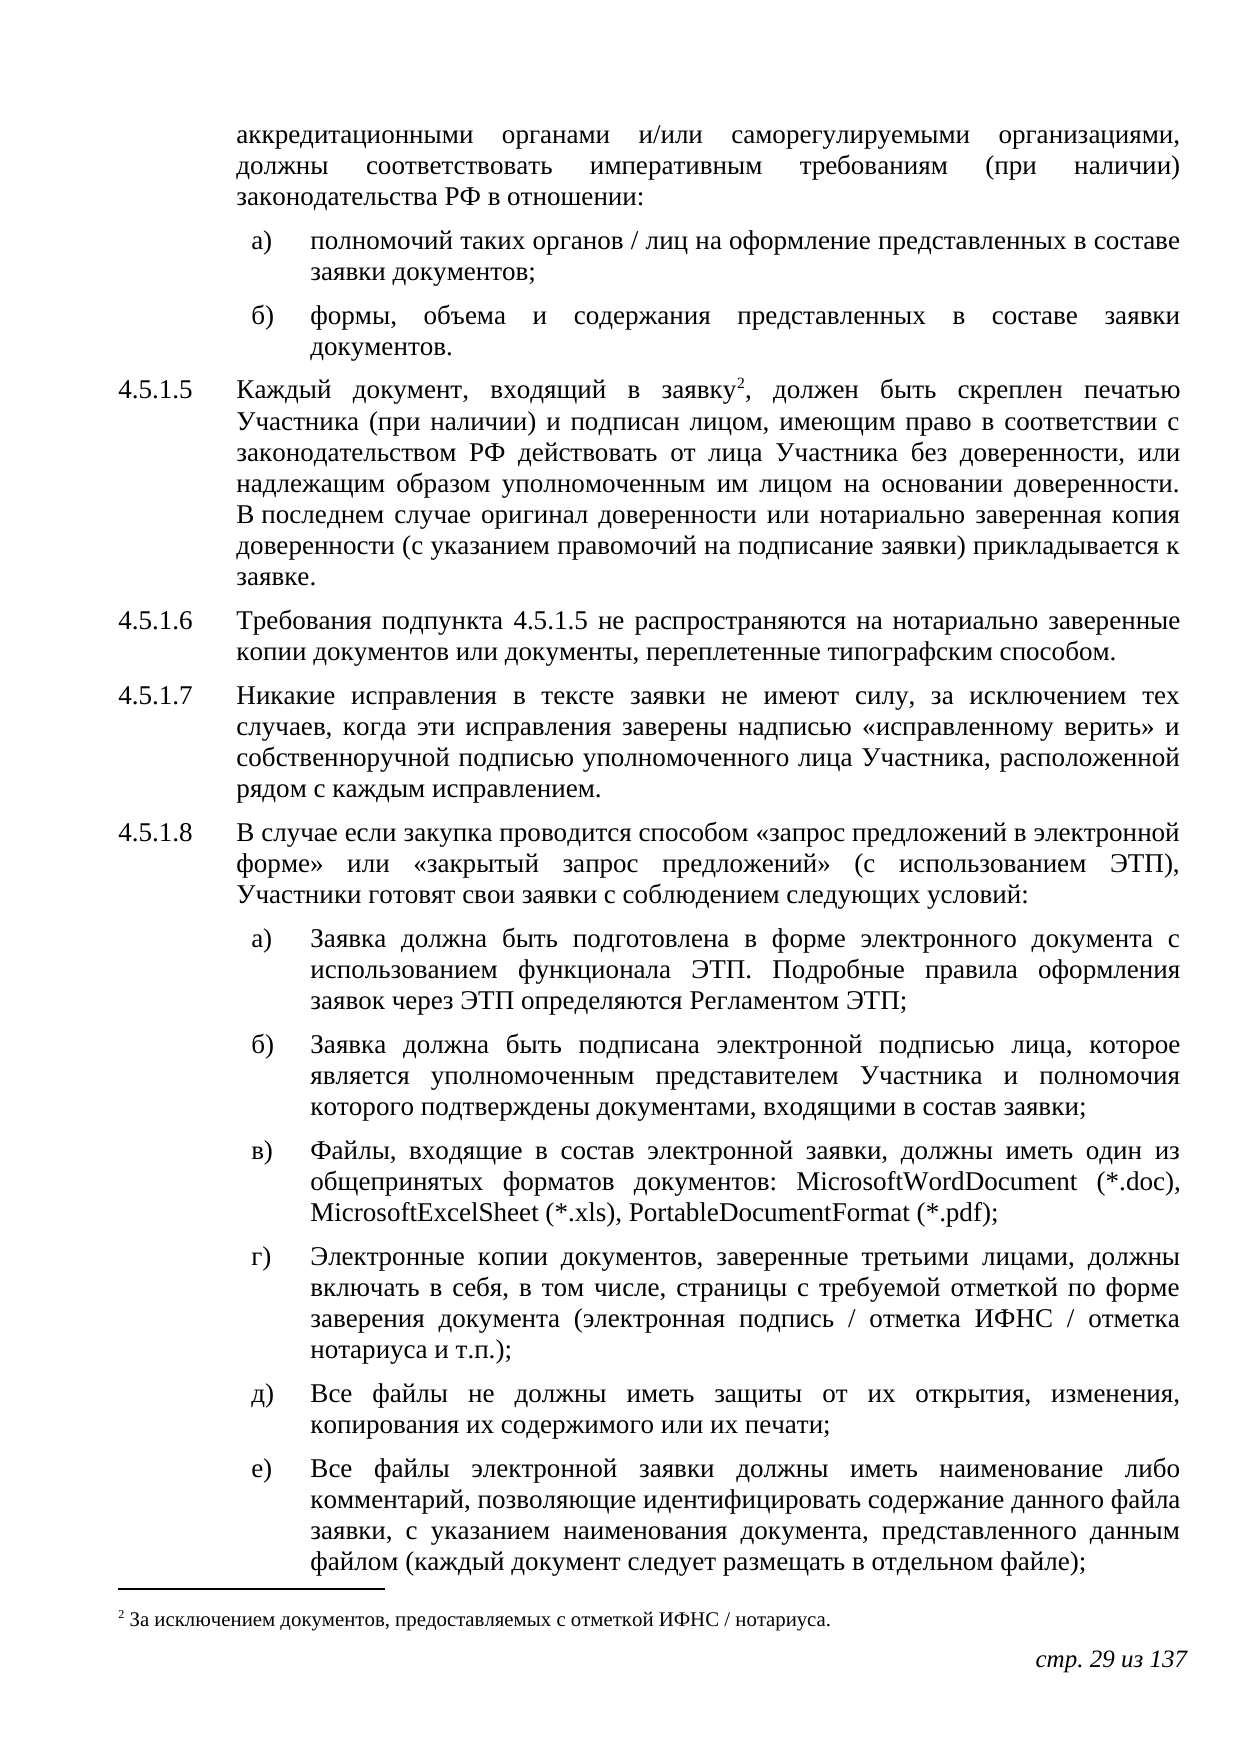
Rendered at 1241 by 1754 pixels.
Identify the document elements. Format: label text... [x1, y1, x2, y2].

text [118, 118, 1181, 212]
list формы, объема и содержания представленных в составе заявки документов. [251, 299, 1181, 361]
list Каждый документ, входящий в заявку, должен быть скреплен печатью Участника (при наличии) и подписан лицом, имеющим право в соответствии с законодательством РФ действовать от лица Участника без доверенности, или надлежащим образом уполномоченным им лицом на основании доверенности. В последнем случае оригинал доверенности или нотариально заверенная копия доверенности (с указанием правомочий на подписание заявки) прикладывается к заявке. [118, 374, 1181, 592]
text Все файлы не должны иметь защиты от их открытия, изменения, копирования их содержимого или их печати; [251, 1377, 1181, 1439]
text Все файлы электронной заявки должны иметь наименование либо комментарий, позволяющие идентифицировать содержание данного файла заявки, с указанием наименования документа, представленного данным файлом (каждый документ следует размещать в отдельном файле); [251, 1452, 1181, 1576]
list Никакие исправления в тексте заявки не имеют силу, за исключением тех случаев, когда эти исправления заверены надписью «исправленному верить» и собственноручной подписью уполномоченного лица Участника, расположенной рядом с каждым исправлением. [118, 679, 1181, 803]
text Электронные копии документов, заверенные третьими лицами, должны включать в себя, в том числе, страницы с требуемой отметкой по форме заверения документа (электронная подпись / отметка ИФНС / отметка нотариуса и т.п.); [251, 1240, 1181, 1364]
text Заявка должна быть подписана электронной подписью лица, которое является уполномоченным представителем Участника и полномочия которого подтверждены документами, входящими в состав заявки; [251, 1028, 1181, 1121]
text В случае если закупка проводится способом «запрос предложений в электронной форме» или «закрытый запрос предложений» (с использованием ЭТП), Участники готовят свои заявки с соблюдением следующих условий: [118, 816, 1181, 909]
text Файлы, входящие в состав электронной заявки, должны иметь один из общепринятых форматов документов: MicrosoftWordDocument (*.doc), MicrosoftExcelSheet (*.xls), PortableDocumentFormat (*.pdf); [251, 1134, 1181, 1227]
list Требования подпункта 4.5.1.5 не распространяются на нотариально заверенные копии документов или документы, переплетенные типографским способом. [118, 604, 1181, 666]
text Заявка должна быть подготовлена в форме электронного документа с использованием функционала ЭТП. Подробные правила оформления заявок через ЭТП определяются Регламентом ЭТП; [251, 922, 1181, 1015]
list полномочий таких органов / лиц на оформление представленных в составе заявки документов; [251, 224, 1181, 286]
